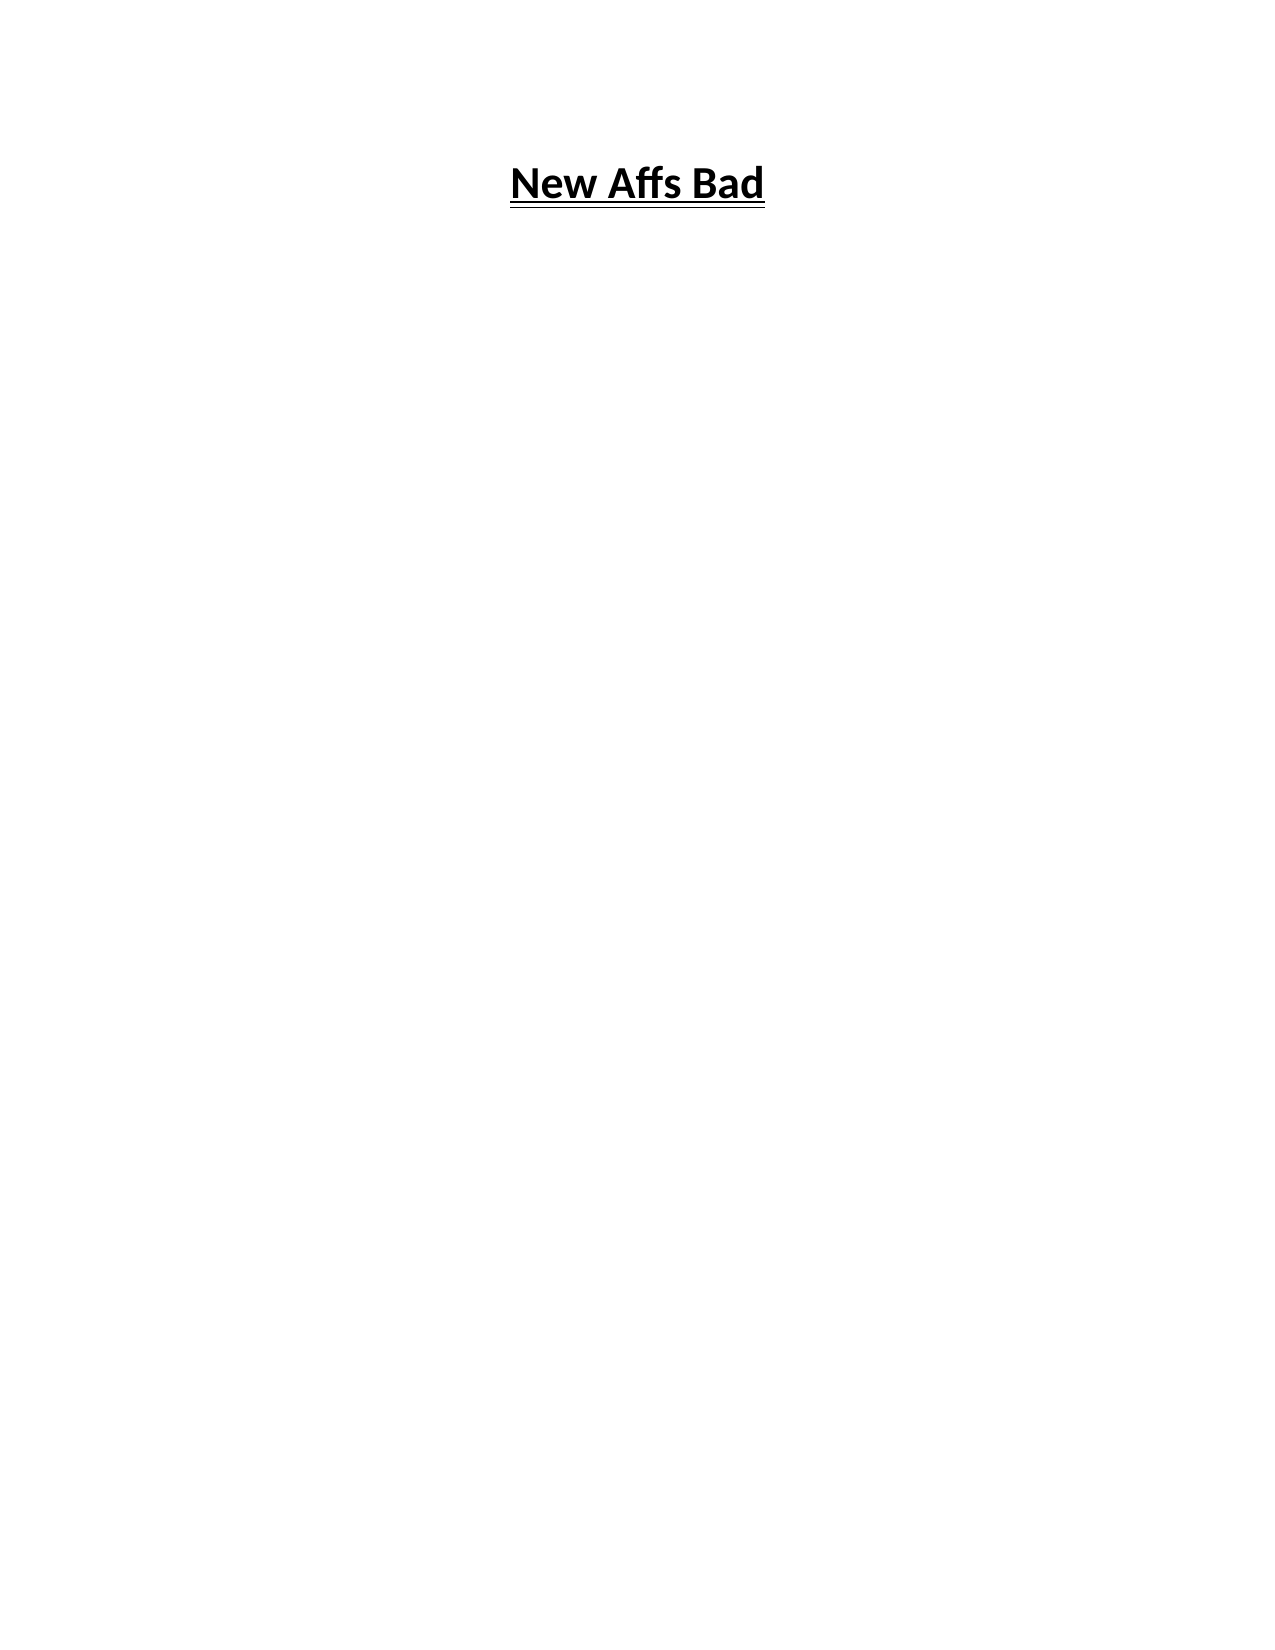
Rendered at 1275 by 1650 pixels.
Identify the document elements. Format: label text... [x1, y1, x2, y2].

subtitle New Affs Bad [150, 154, 1125, 210]
